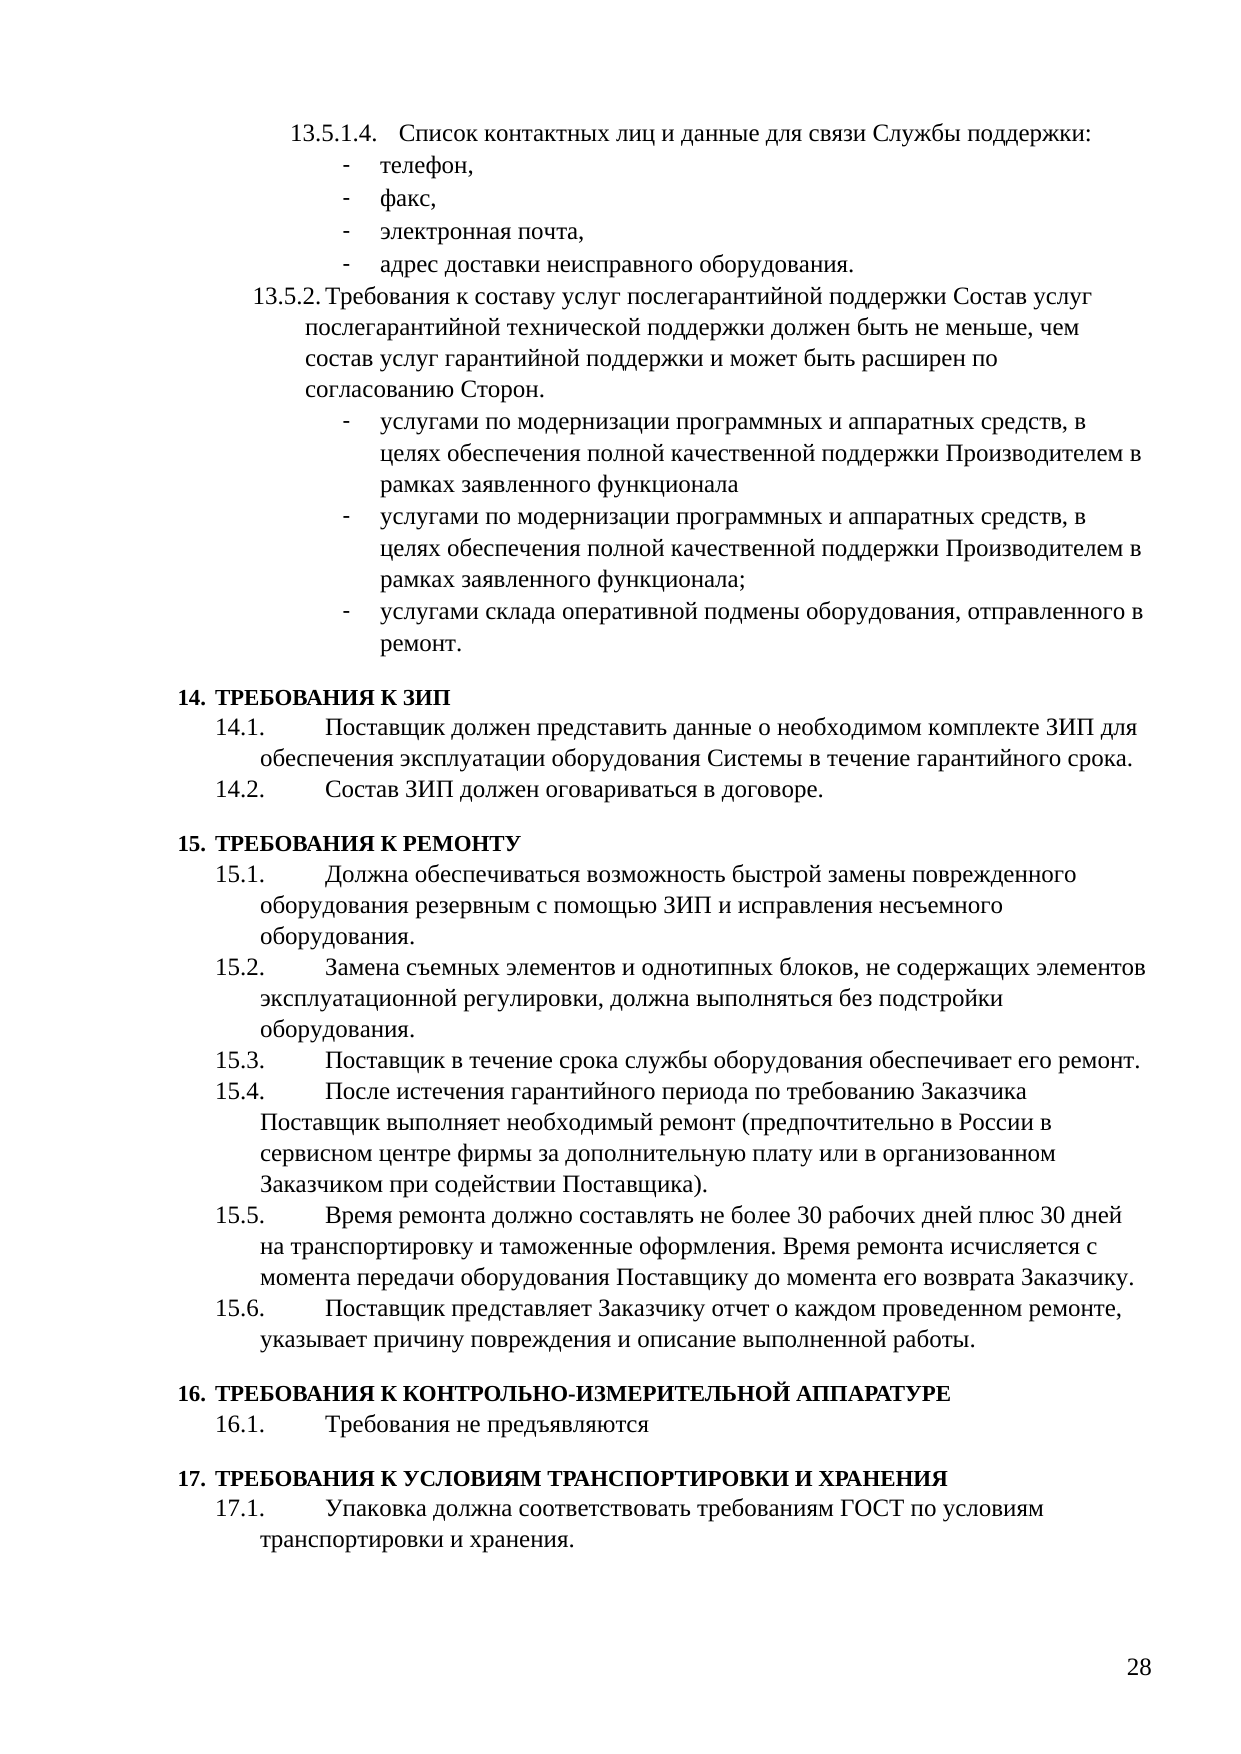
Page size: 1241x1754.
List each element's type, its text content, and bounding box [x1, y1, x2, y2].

list услугами по модернизации программных и аппаратных средств, в целях обеспечения полной качественной поддержки Производителем в рамках заявленного функционала; [342, 500, 1152, 592]
list Замена съемных элементов и однотипных блоков, не содержащих элементов эксплуатационной регулировки, должна выполняться без подстройки оборудования. [215, 952, 1152, 1043]
subtitle ТРЕБОВАНИЯ К УСЛОВИЯМ ТРАНСПОРТИРОВКИ И ХРАНЕНИЯ [177, 1465, 1152, 1491]
list Требования не предъявляются [215, 1409, 1152, 1437]
list Поставщик представляет Заказчику отчет о каждом проведенном ремонте, указывает причину повреждения и описание выполненной работы. [215, 1293, 1152, 1353]
list Поставщик должен представить данные о необходимом комплекте ЗИП для обеспечения эксплуатации оборудования Системы в течение гарантийного срока. [215, 712, 1152, 772]
subtitle ТРЕБОВАНИЯ К РЕМОНТУ [177, 830, 1152, 857]
list электронная почта, [342, 215, 1152, 246]
list Время ремонта должно составлять не более 30 рабочих дней плюс 30 дней на транспортировку и таможенные оформления. Время ремонта исчисляется с момента передачи оборудования Поставщику до момента его возврата Заказчику. [215, 1200, 1152, 1291]
list адрес доставки неисправного оборудования. [342, 248, 1152, 278]
list услугами склада оперативной подмены оборудования, отправленного в ремонт. [342, 595, 1152, 656]
list услугами по модернизации программных и аппаратных средств, в целях обеспечения полной качественной поддержки Производителем в рамках заявленного функционала [342, 405, 1152, 498]
list Поставщик в течение срока службы оборудования обеспечивает его ремонт. [215, 1045, 1152, 1074]
subtitle ТРЕБОВАНИЯ К КОНТРОЛЬНО-ИЗМЕРИТЕЛЬНОЙ АППАРАТУРЕ [177, 1380, 1152, 1407]
list факс, [342, 182, 1152, 213]
list телефон, [342, 149, 1152, 180]
list После истечения гарантийного периода по требованию Заказчика Поставщик выполняет необходимый ремонт (предпочтительно в России в сервисном центре фирмы за дополнительную плату или в организованном Заказчиком при содействии Поставщика). [215, 1076, 1152, 1198]
list Требования к составу услуг послегарантийной поддержки Состав услуг послегарантийной технической поддержки должен быть не меньше, чем состав услуг гарантийной поддержки и может быть расширен по согласованию Сторон. [252, 281, 1152, 403]
list Состав ЗИП должен оговариваться в договоре. [215, 774, 1152, 803]
list Упаковка должна соответствовать требованиям ГОСТ по условиям транспортировки и хранения. [215, 1493, 1152, 1553]
list Список контактных лиц и данные для связи Службы поддержки: [290, 118, 1152, 147]
list Должна обеспечиваться возможность быстрой замены поврежденного оборудования резервным с помощью ЗИП и исправления несъемного оборудования. [215, 859, 1152, 949]
subtitle ТРЕБОВАНИЯ К ЗИП [177, 684, 1152, 710]
